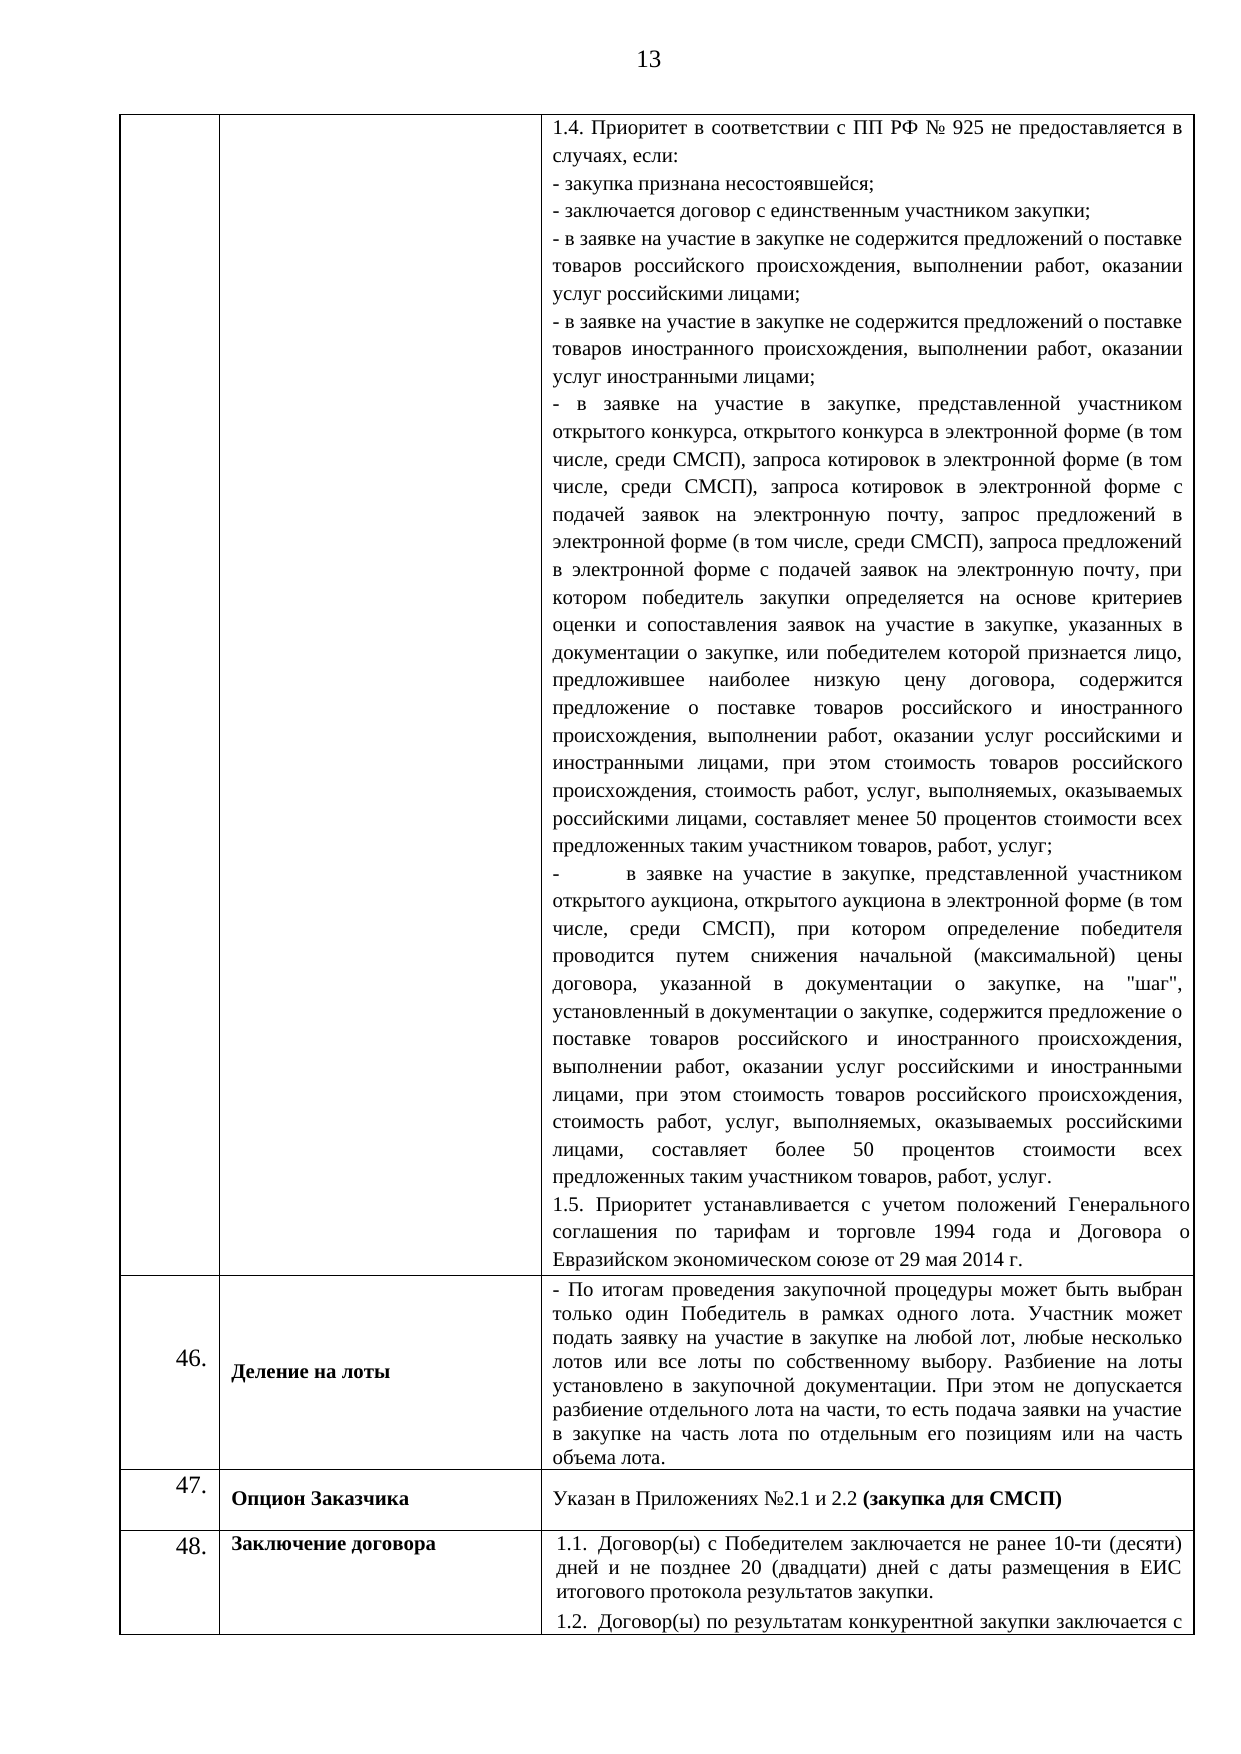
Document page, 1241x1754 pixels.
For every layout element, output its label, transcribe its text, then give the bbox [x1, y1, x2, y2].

table_cell [121, 1531, 219, 1633]
table_cell [121, 1470, 219, 1530]
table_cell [542, 115, 1193, 1275]
table_cell Опцион Заказчика [220, 1470, 541, 1530]
table_cell [121, 115, 219, 1275]
table_cell Указан в Приложениях №2.1 и 2.2 (закупка для СМСП) [542, 1470, 1193, 1530]
table_cell [121, 1276, 219, 1469]
table_cell - По итогам проведения закупочной процедуры может быть выбран только один Победитель в рамках одного лота. Участник может подать заявку на участие в закупке на любой лот, любые несколько лотов или все лоты по собственному выбору. Разбиение на лоты установлено в закупочной документации. При этом не допускается разбиение отдельного лота на части, то есть подача заявки на участие в закупке на часть лота по отдельным его позициям или на часть объема лота. [542, 1276, 1193, 1469]
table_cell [220, 115, 541, 1275]
table_cell Заключение договора [220, 1531, 541, 1633]
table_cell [542, 1531, 1193, 1633]
table_cell Деление на лоты [220, 1276, 541, 1469]
